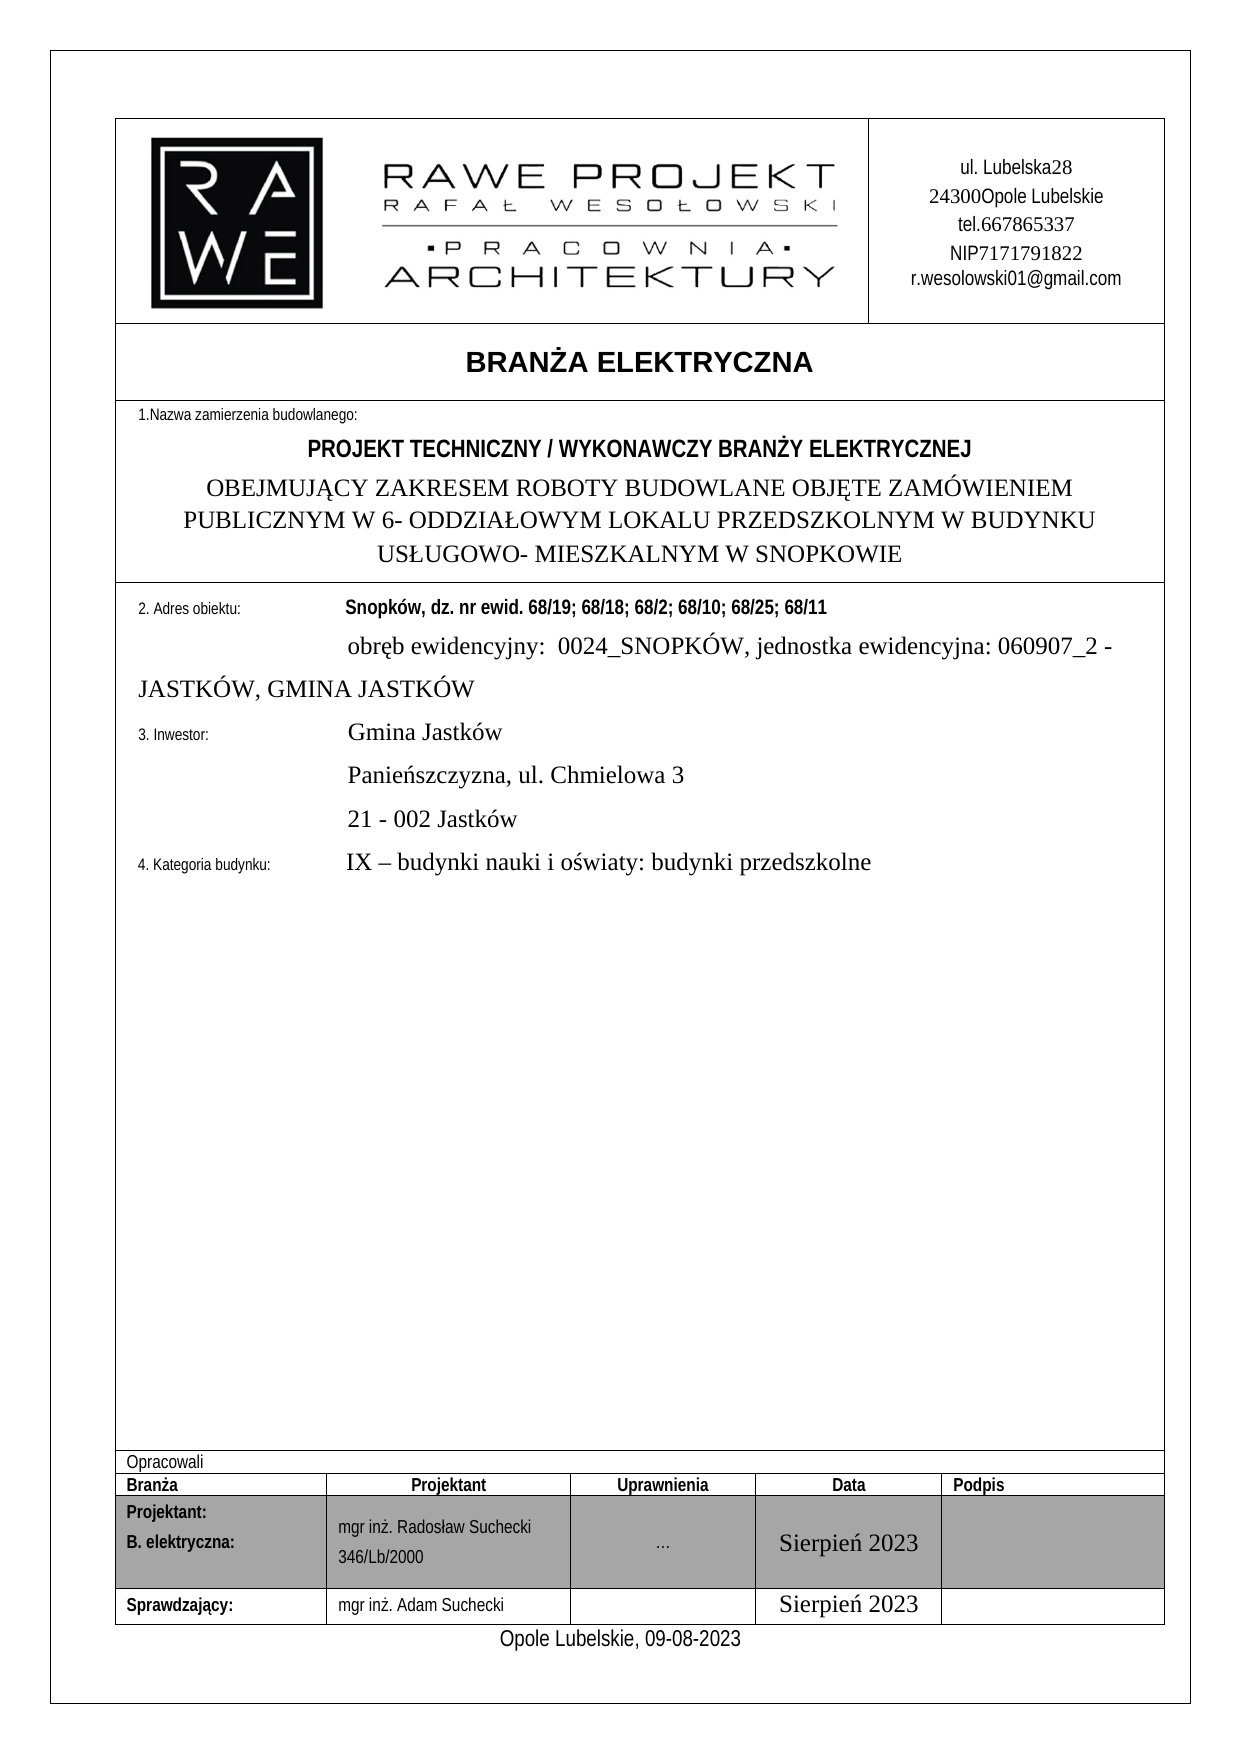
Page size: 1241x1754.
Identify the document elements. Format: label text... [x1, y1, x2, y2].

table_cell Data [756, 1474, 941, 1495]
table_cell BRANŻA ELEKTRYCZNA [116, 324, 1164, 399]
table_cell [756, 1496, 941, 1588]
table_cell Opracowali [116, 1451, 1164, 1473]
table_header ul. Lubelska Opole Lubelskie tel. NIP r.wesolowski01@gmail.com [869, 119, 1164, 323]
table_cell Projektant: B. elektryczna: [116, 1496, 326, 1588]
picture [126, 127, 861, 316]
table_cell 2. Adres obiektu: Snopków, dz. nr ewid. 68/19; 68/18; 68/2; 68/10; 68/25; 68/11 3. Inwestor: 4. Kategoria budynku: [116, 583, 1164, 1450]
table_cell 1.Nazwa zamierzenia budowlanego: PROJEKT TECHNICZNY / WYKONAWCZY BRANŻY ELEKTRYCZNEJ [116, 401, 1164, 582]
table_cell [571, 1589, 755, 1624]
table_cell … [571, 1496, 755, 1588]
table_cell [942, 1589, 1164, 1624]
table_cell Podpis [942, 1474, 1164, 1495]
table_cell [756, 1589, 941, 1624]
table_cell [942, 1496, 1164, 1588]
table_cell Projektant [327, 1474, 570, 1495]
table_cell Branża [116, 1474, 326, 1495]
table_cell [116, 1589, 326, 1624]
table_cell Uprawnienia [571, 1474, 755, 1495]
table_cell mgr inż. Radosław Suchecki 346/Lb/2000 [327, 1496, 570, 1588]
table_header [116, 119, 868, 323]
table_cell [327, 1589, 570, 1624]
